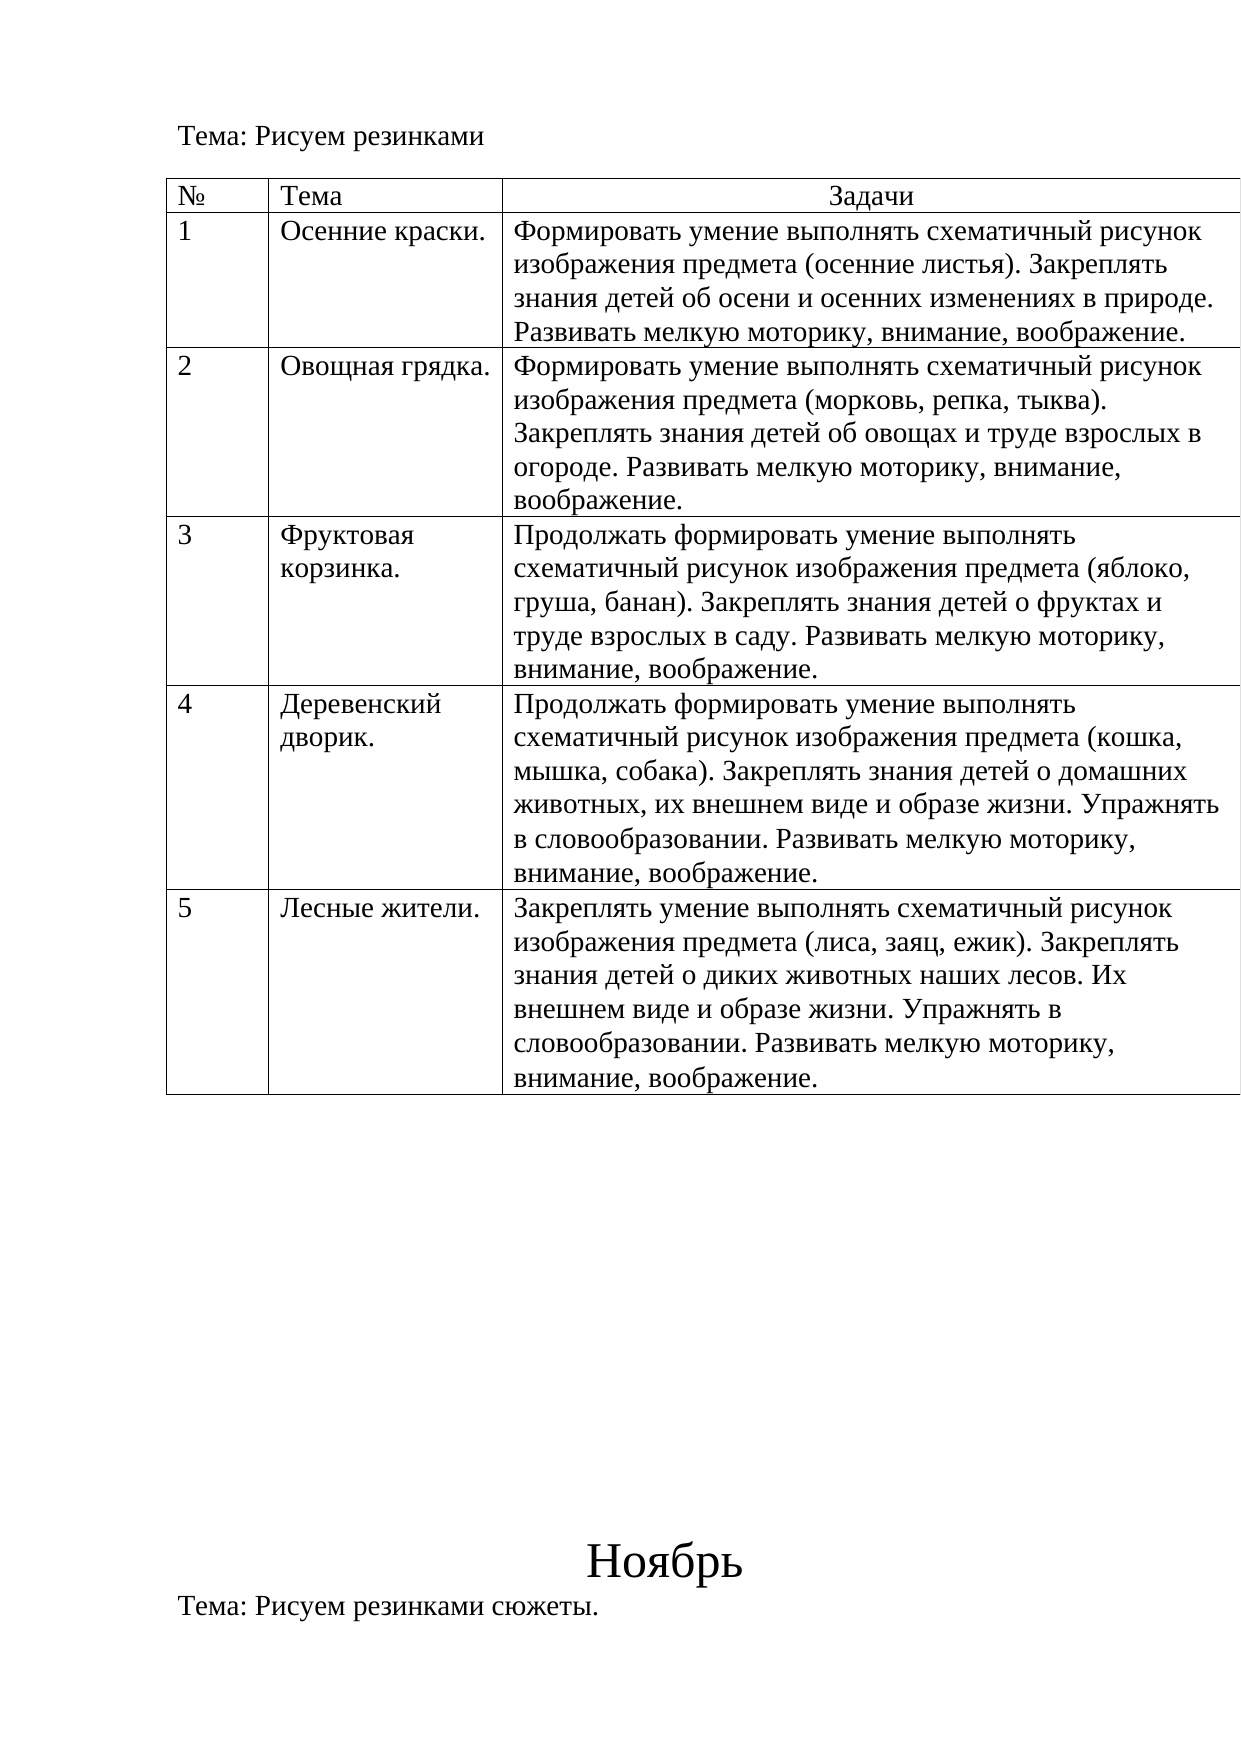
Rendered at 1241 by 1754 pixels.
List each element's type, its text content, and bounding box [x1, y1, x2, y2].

table_cell Осенние краски. [269, 213, 502, 347]
table_cell Овощная грядка. [269, 348, 502, 516]
table_header Тема [269, 179, 502, 212]
table_cell Закреплять умение выполнять схематичный рисунок изображения предмета (лиса, заяц, ежик). Закреплять знания детей о диких животных наших лесов. Их внешнем виде и образе жизни. Упражнять в словообразовании. Развивать мелкую моторику, внимание, воображение. [503, 890, 1240, 1093]
table_cell 4 [167, 686, 268, 889]
text Тема: Рисуем резинками сюжеты. [177, 1588, 1152, 1622]
text Ноябрь [177, 1531, 1152, 1588]
table_cell Формировать умение выполнять схематичный рисунок изображения предмета (осенние листья). Закреплять знания детей об осени и осенних изменениях в природе. Развивать мелкую моторику, внимание, воображение. [503, 213, 1240, 347]
table_header № [167, 179, 268, 212]
table_cell Фруктовая корзинка. [269, 517, 502, 685]
table_cell Продолжать формировать умение выполнять схематичный рисунок изображения предмета (яблоко, груша, банан). Закреплять знания детей о фруктах и труде взрослых в саду. Развивать мелкую моторику, внимание, воображение. [503, 517, 1240, 685]
table_cell Продолжать формировать умение выполнять схематичный рисунок изображения предмета (кошка, мышка, собака). Закреплять знания детей о домашних животных, их внешнем виде и образе жизни. Упражнять в словообразовании. Развивать мелкую моторику, внимание, воображение. [503, 686, 1240, 889]
table_cell 3 [167, 517, 268, 685]
table_cell Лесные жители. [269, 890, 502, 1093]
table_cell Формировать умение выполнять схематичный рисунок изображения предмета (морковь, репка, тыква). Закреплять знания детей об овощах и труде взрослых в огороде. Развивать мелкую моторику, внимание, воображение. [503, 348, 1240, 516]
table_cell 5 [167, 890, 268, 1093]
table_cell 2 [167, 348, 268, 516]
table_cell Деревенский дворик. [269, 686, 502, 889]
table_header Задачи [503, 179, 1240, 212]
table_cell 1 [167, 213, 268, 347]
text Тема: Рисуем резинками [177, 118, 1152, 152]
